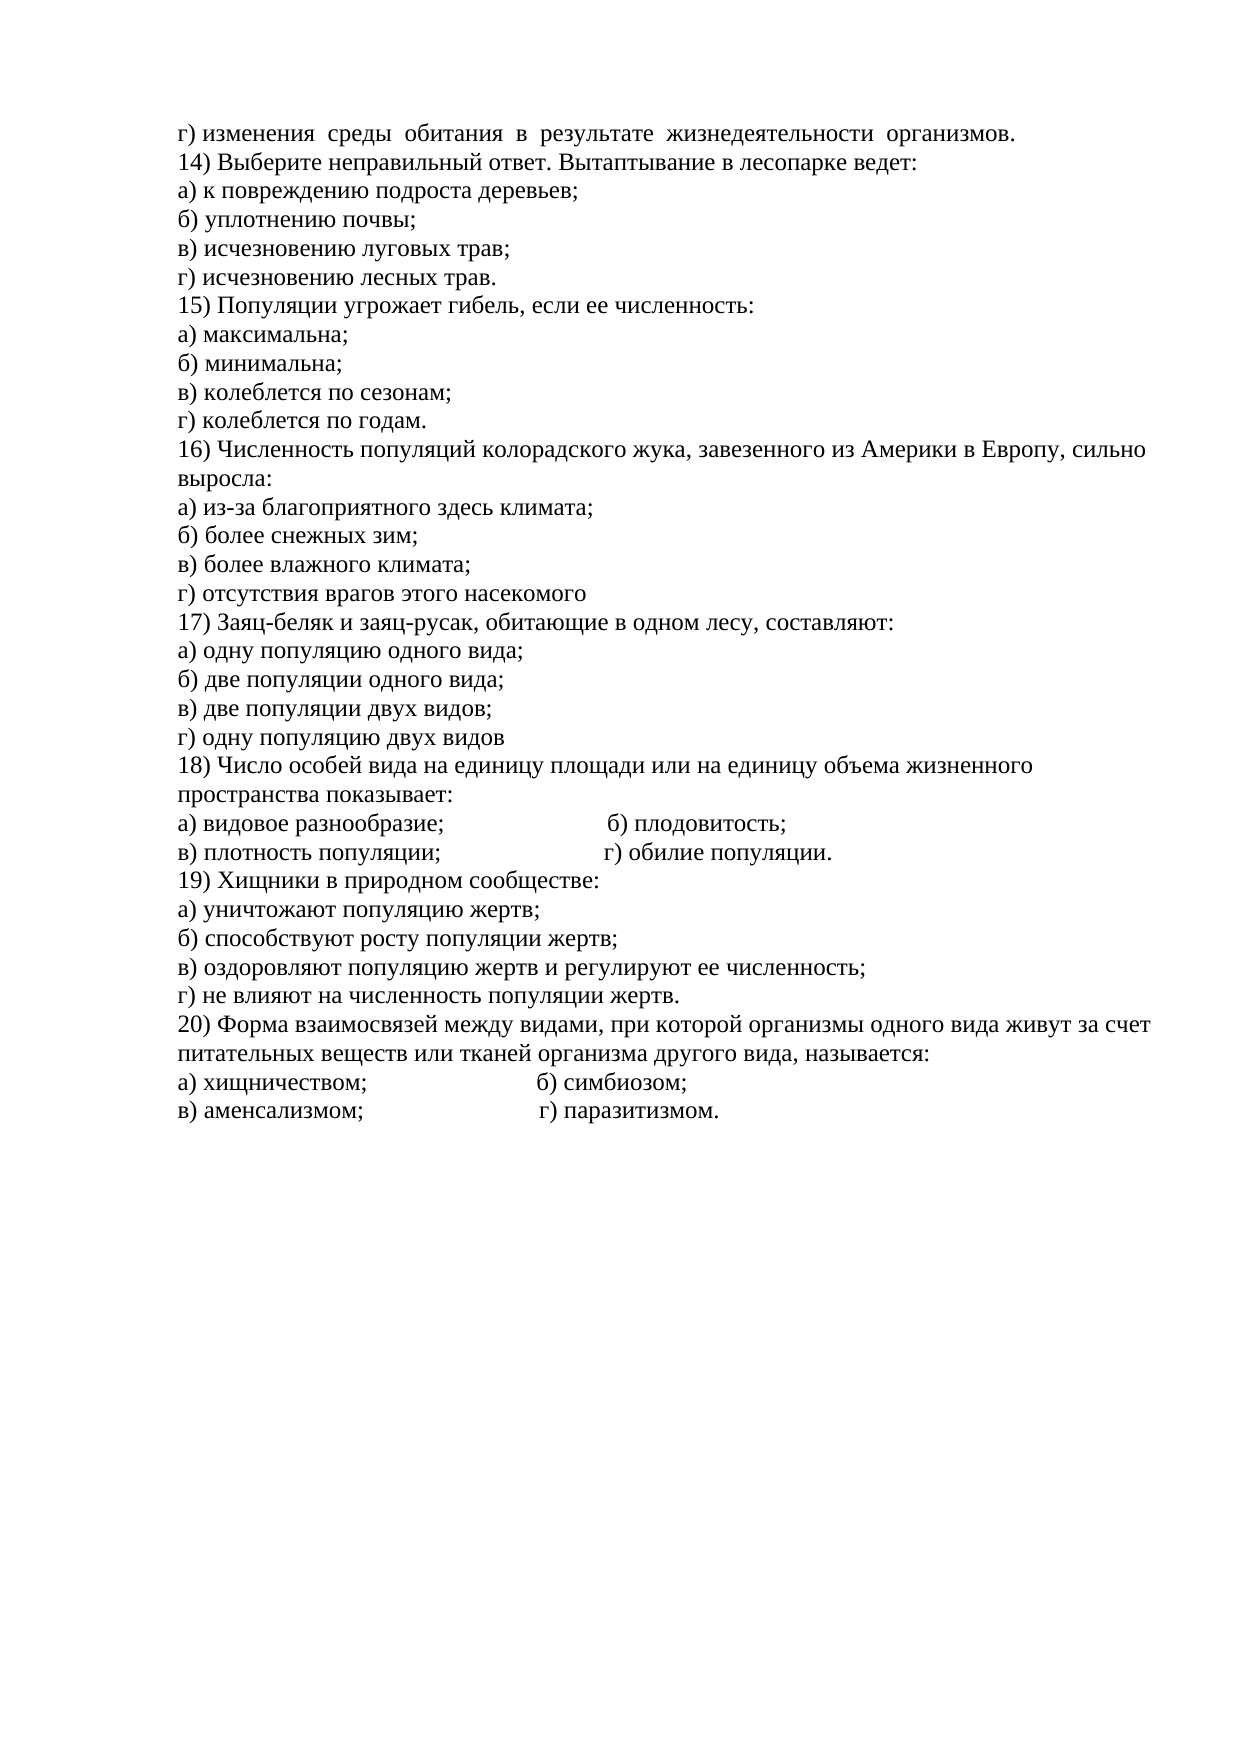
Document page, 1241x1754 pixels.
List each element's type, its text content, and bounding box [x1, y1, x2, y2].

text г) отсутствия врагов этого насекомого [177, 578, 1152, 607]
text г) не влияют на численность популяции жертв. [177, 981, 1152, 1009]
text а) из-за благоприятного здесь климата; [177, 492, 1152, 521]
text г) изменения среды обитания в результате жизнедеятельности организмов. [177, 118, 1152, 147]
text в) исчезновению луговых трав; [177, 233, 1152, 262]
text в) плотность популяции; г) обилие популяции. [177, 837, 1152, 866]
text в) оздоровляют популяцию жертв и регулируют ее численность; [177, 952, 1152, 981]
text в) более влажного климата; [177, 549, 1152, 578]
text в) две популяции двух видов; [177, 693, 1152, 722]
text 16) Численность популяций колорадского жука, завезенного из Америки в Европу, сильно выросла: [177, 434, 1152, 492]
text 19) Хищники в природном сообществе: [177, 866, 1152, 894]
text 17) Заяц-беляк и заяц-русак, обитающие в одном лесу, составляют: [177, 607, 1152, 636]
text в) колеблется по сезонам; [177, 377, 1152, 406]
text а) одну популяцию одного вида; [177, 636, 1152, 664]
text а) уничтожают популяцию жертв; [177, 894, 1152, 923]
text б) минимальна; [177, 348, 1152, 377]
text г) колеблется по годам. [177, 406, 1152, 434]
text б) способствуют росту популяции жертв; [177, 923, 1152, 952]
text б) более снежных зим; [177, 521, 1152, 549]
text а) к повреждению подроста деревьев; [177, 176, 1152, 204]
text 14) Выберите неправильный ответ. Вытаптывание в лесопарке ведет: [177, 147, 1152, 176]
text 15) Популяции угрожает гибель, если ее численность: [177, 291, 1152, 319]
text б) две популяции одного вида; [177, 664, 1152, 693]
text в) аменсализмом; г) паразитизмом. [177, 1096, 1152, 1124]
text 18) Число особей вида на единицу площади или на единицу объема жизненного пространства показывает: [177, 751, 1152, 808]
text г) исчезновению лесных трав. [177, 262, 1152, 291]
text а) максимальна; [177, 319, 1152, 348]
text б) уплотнению почвы; [177, 204, 1152, 233]
text г) одну популяцию двух видов [177, 722, 1152, 751]
text а) видовое разнообразие; б) плодовитость; [177, 808, 1152, 837]
text 20) Форма взаимосвязей между видами, при которой организмы одного вида живут за счет питательных веществ или тканей организма другого вида, называется: [177, 1009, 1152, 1067]
text а) хищничеством; б) симбиозом; [177, 1067, 1152, 1096]
